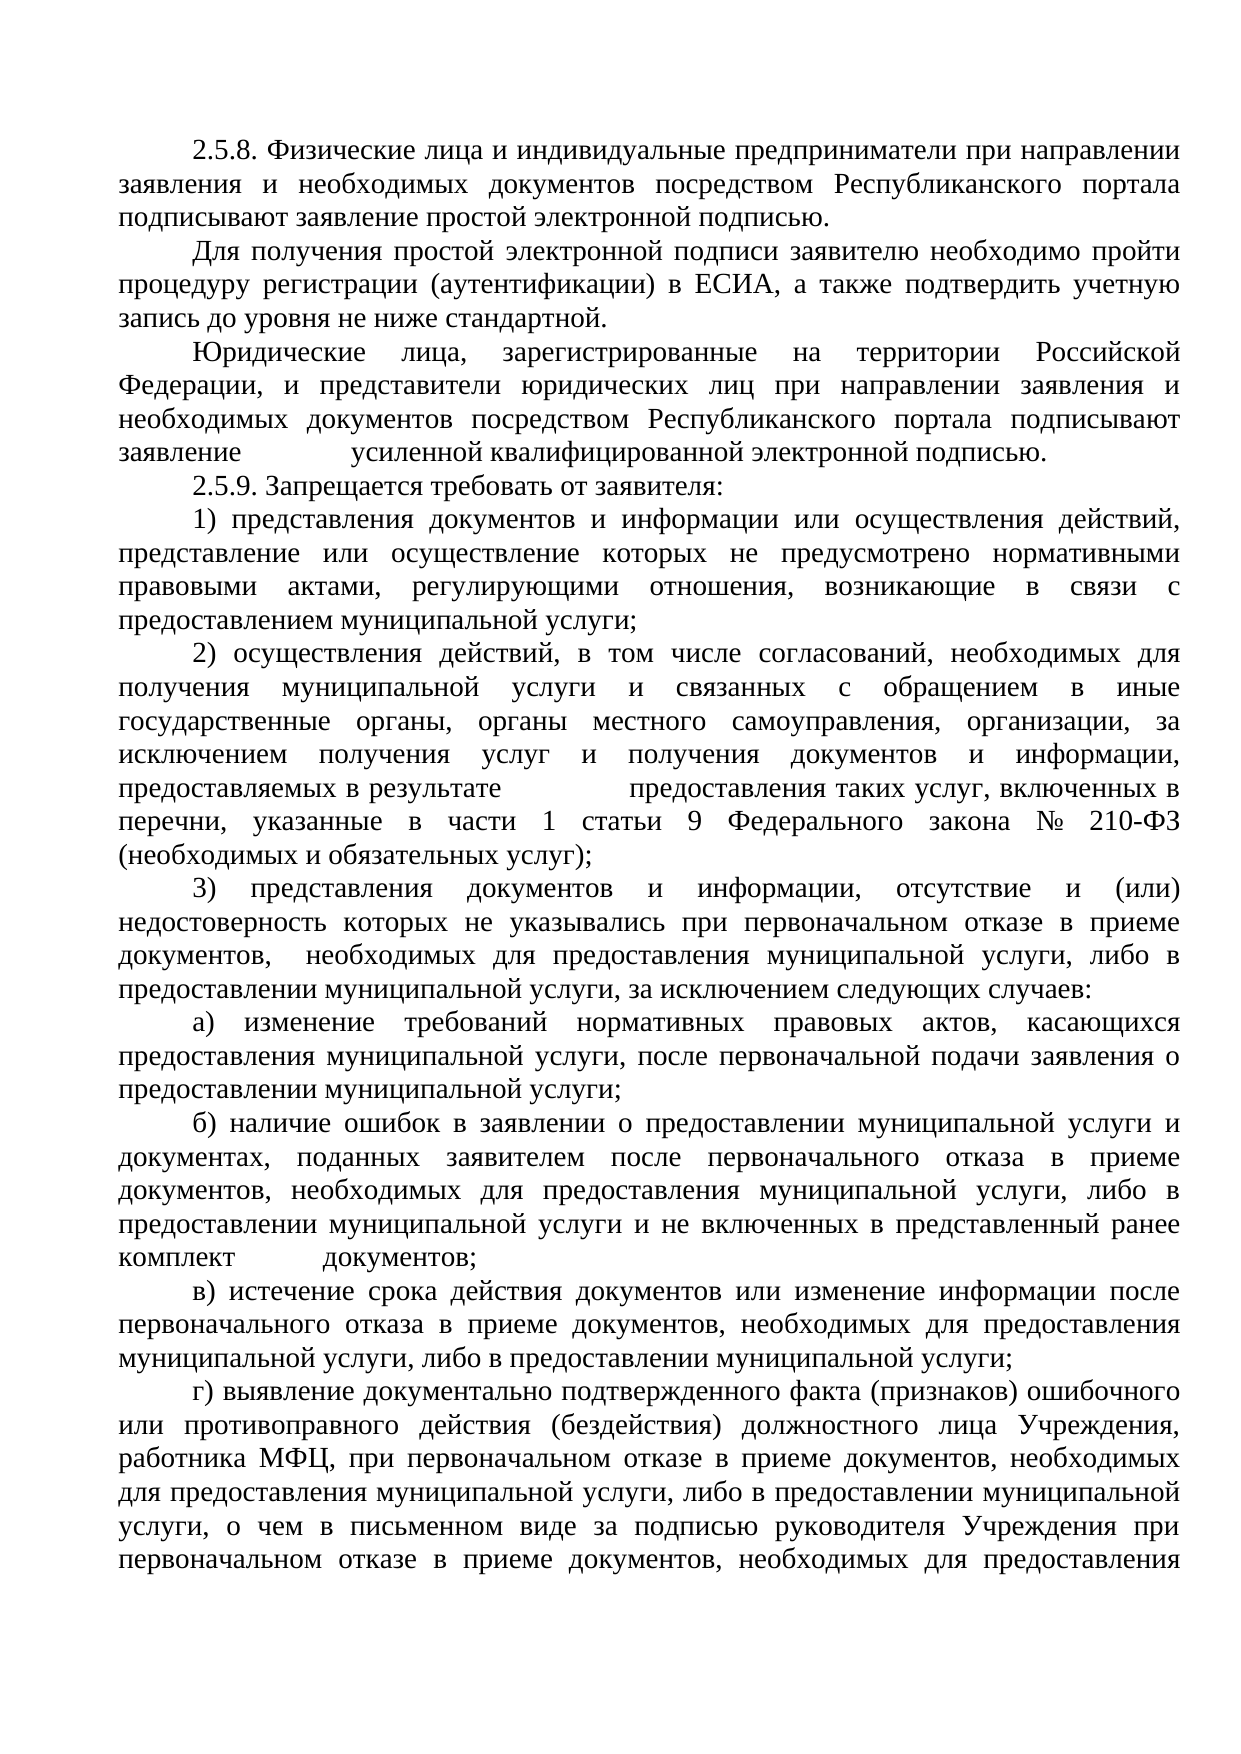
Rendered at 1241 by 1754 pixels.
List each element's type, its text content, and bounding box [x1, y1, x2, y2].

text 2) осуществления действий, в том числе согласований, необходимых для получения муниципальной услуги и связанных с обращением в иные государственные органы, органы местного самоуправления, организации, за исключением получения услуг и получения документов и информации, предоставляемых в результате предоставления таких услуг, включенных в перечни, указанные в части 1 статьи 9 Федерального закона № 210-ФЗ (необходимых и обязательных услуг); [118, 636, 1181, 870]
text Юридические лица, зарегистрированные на территории Российской Федерации, и представители юридических лиц при направлении заявления и необходимых документов посредством Республиканского портала подписывают заявление усиленной квалифицированной электронной подписью. [118, 334, 1181, 468]
text а) изменение требований нормативных правовых актов, касающихся предоставления муниципальной услуги, после первоначальной подачи заявления о предоставлении муниципальной услуги; [118, 1004, 1181, 1105]
text Для получения простой электронной подписи заявителю необходимо пройти процедуру регистрации (аутентификации) в ЕСИА, а также подтвердить учетную запись до уровня не ниже стандартной. [118, 233, 1181, 334]
text 2.5.9. Запрещается требовать от заявителя: [118, 468, 1181, 501]
text б) наличие ошибок в заявлении о предоставлении муниципальной услуги и документах, поданных заявителем после первоначального отказа в приеме документов, необходимых для предоставления муниципальной услуги, либо в предоставлении муниципальной услуги и не включенных в представленный ранее комплект документов; [118, 1105, 1181, 1273]
text 1) представления документов и информации или осуществления действий, представление или осуществление которых не предусмотрено нормативными правовыми актами, регулирующими отношения, возникающие в связи с предоставлением муниципальной услуги; [118, 501, 1181, 636]
text 3) представления документов и информации, отсутствие и (или) недостоверность которых не указывались при первоначальном отказе в приеме документов, необходимых для предоставления муниципальной услуги, либо в предоставлении муниципальной услуги, за исключением следующих случаев: [118, 870, 1181, 1004]
text в) истечение срока действия документов или изменение информации после первоначального отказа в приеме документов, необходимых для предоставления муниципальной услуги, либо в предоставлении муниципальной услуги; [118, 1273, 1181, 1373]
text 2.5.8. Физические лица и индивидуальные предприниматели при направлении заявления и необходимых документов посредством Республиканского портала подписывают заявление простой электронной подписью. [118, 132, 1181, 233]
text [118, 1373, 1181, 1575]
